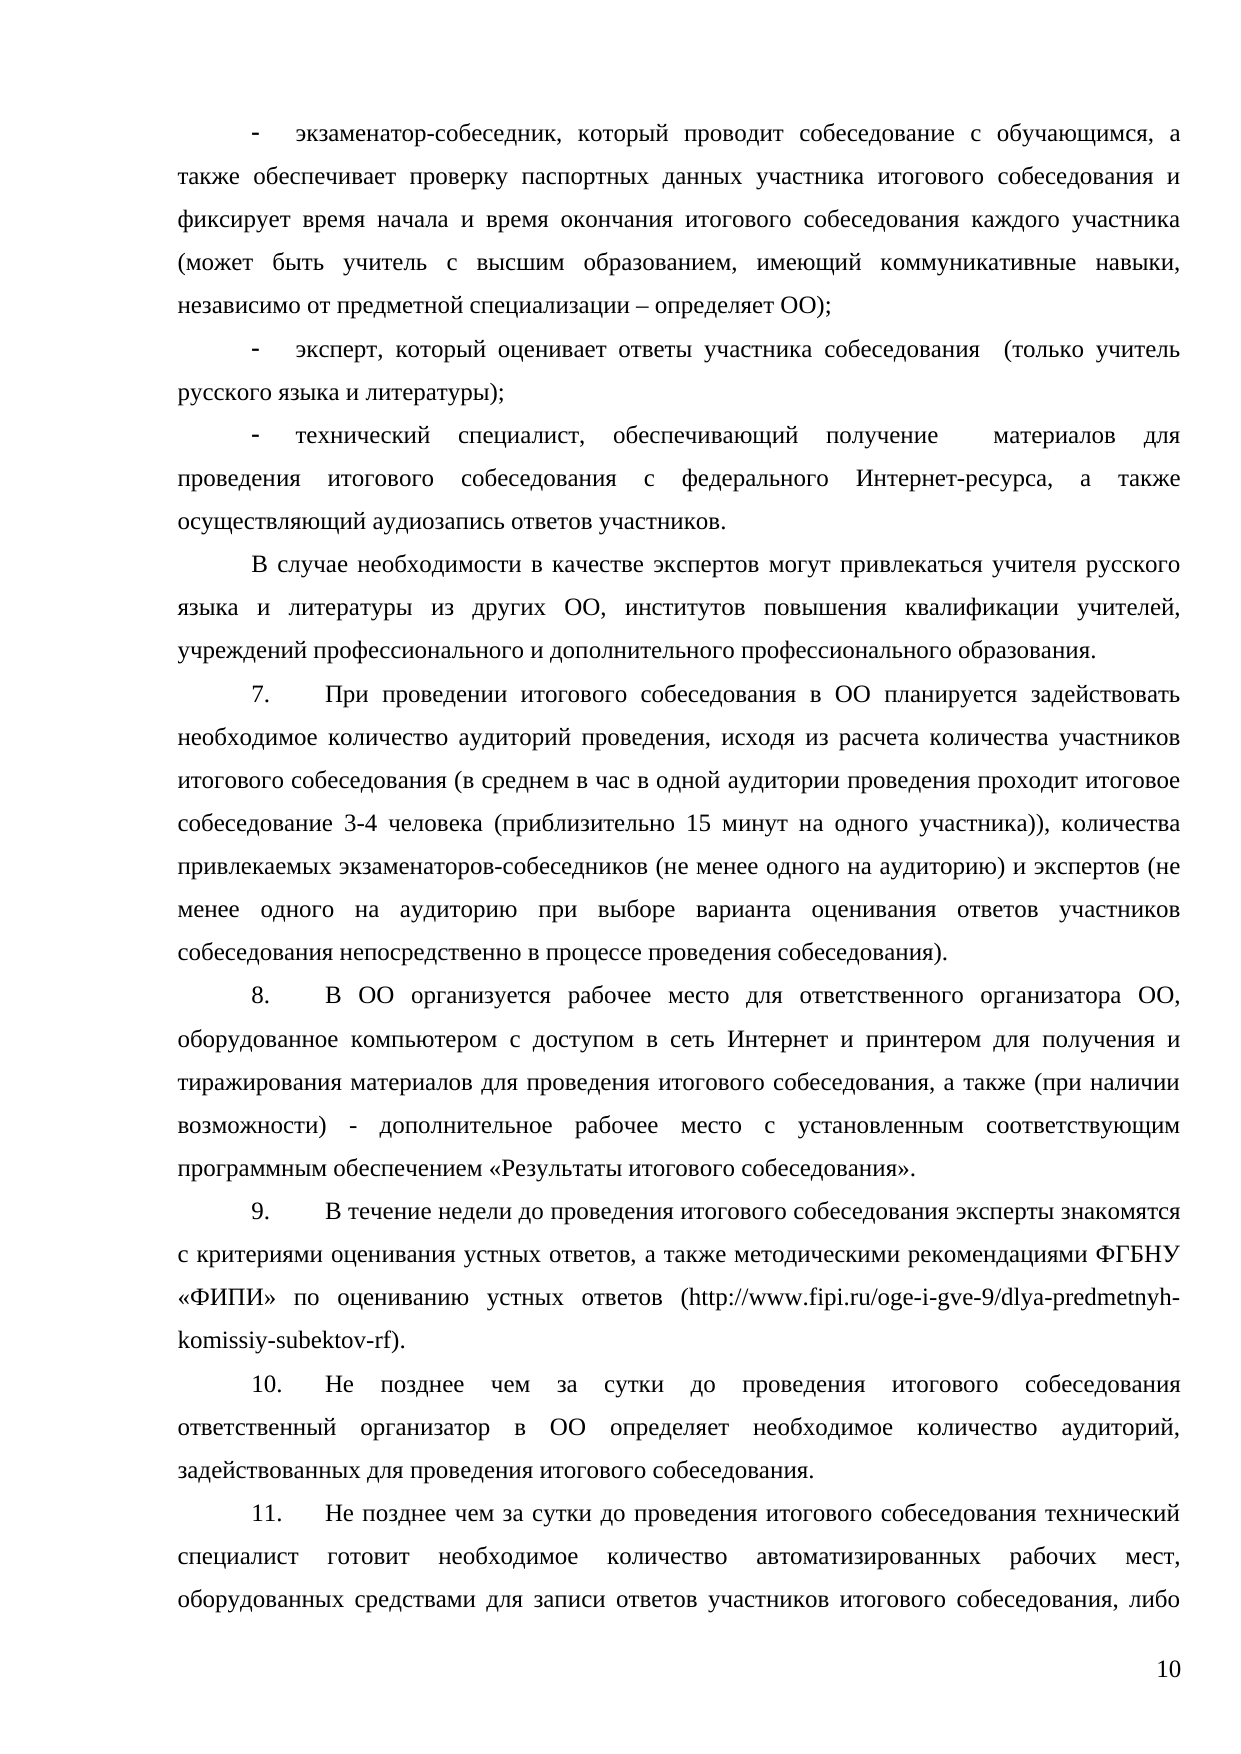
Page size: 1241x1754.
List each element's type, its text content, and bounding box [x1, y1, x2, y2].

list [177, 1498, 1181, 1613]
list экзаменатор-собеседник, который проводит собеседование с обучающимся, а также обеспечивает проверку паспортных данных участника итогового собеседования и фиксирует время начала и время окончания итогового собеседования каждого участника (может быть учитель с высшим образованием, имеющий коммуникативные навыки, независимо от предметной специализации – определяет ОО); [177, 118, 1181, 319]
list В случае необходимости в качестве экспертов могут привлекаться учителя русского языка и литературы из других ОО, институтов повышения квалификации учителей, учреждений профессионального и дополнительного профессионального образования. [177, 549, 1181, 664]
list Не позднее чем за сутки до проведения итогового собеседования ответственный организатор в ОО определяет необходимое количество аудиторий, задействованных для проведения итогового собеседования. [177, 1369, 1181, 1484]
list В ОО организуется рабочее место для ответственного организатора ОО, оборудованное компьютером с доступом в сеть Интернет и принтером для получения и тиражирования материалов для проведения итогового собеседования, а также (при наличии возможности) - дополнительное рабочее место с установленным соответствующим программным обеспечением «Результаты итогового собеседования». [177, 981, 1181, 1182]
list При проведении итогового собеседования в ОО планируется задействовать необходимое количество аудиторий проведения, исходя из расчета количества участников итогового собеседования (в среднем в час в одной аудитории проведения проходит итоговое собеседование 3-4 человека (приблизительно 15 минут на одного участника)), количества привлекаемых экзаменаторов-собеседников (не менее одного на аудиторию) и экспертов (не менее одного на аудиторию при выборе варианта оценивания ответов участников собеседования непосредственно в процессе проведения собеседования). [177, 679, 1181, 966]
list эксперт, который оценивает ответы участника собеседования (только учитель русского языка и литературы); [177, 334, 1181, 406]
list В течение недели до проведения итогового собеседования эксперты знакомятся с критериями оценивания устных ответов, а также методическими рекомендациями ФГБНУ «ФИПИ» по оцениванию устных ответов (http://www.fipi.ru/oge-i-gve-9/dlya-predmetnyh-komissiy-subektov-rf). [177, 1196, 1181, 1354]
list технический специалист, обеспечивающий получение материалов для проведения итогового собеседования с федерального Интернет-ресурса, а также осуществляющий аудиозапись ответов участников. [177, 420, 1181, 535]
